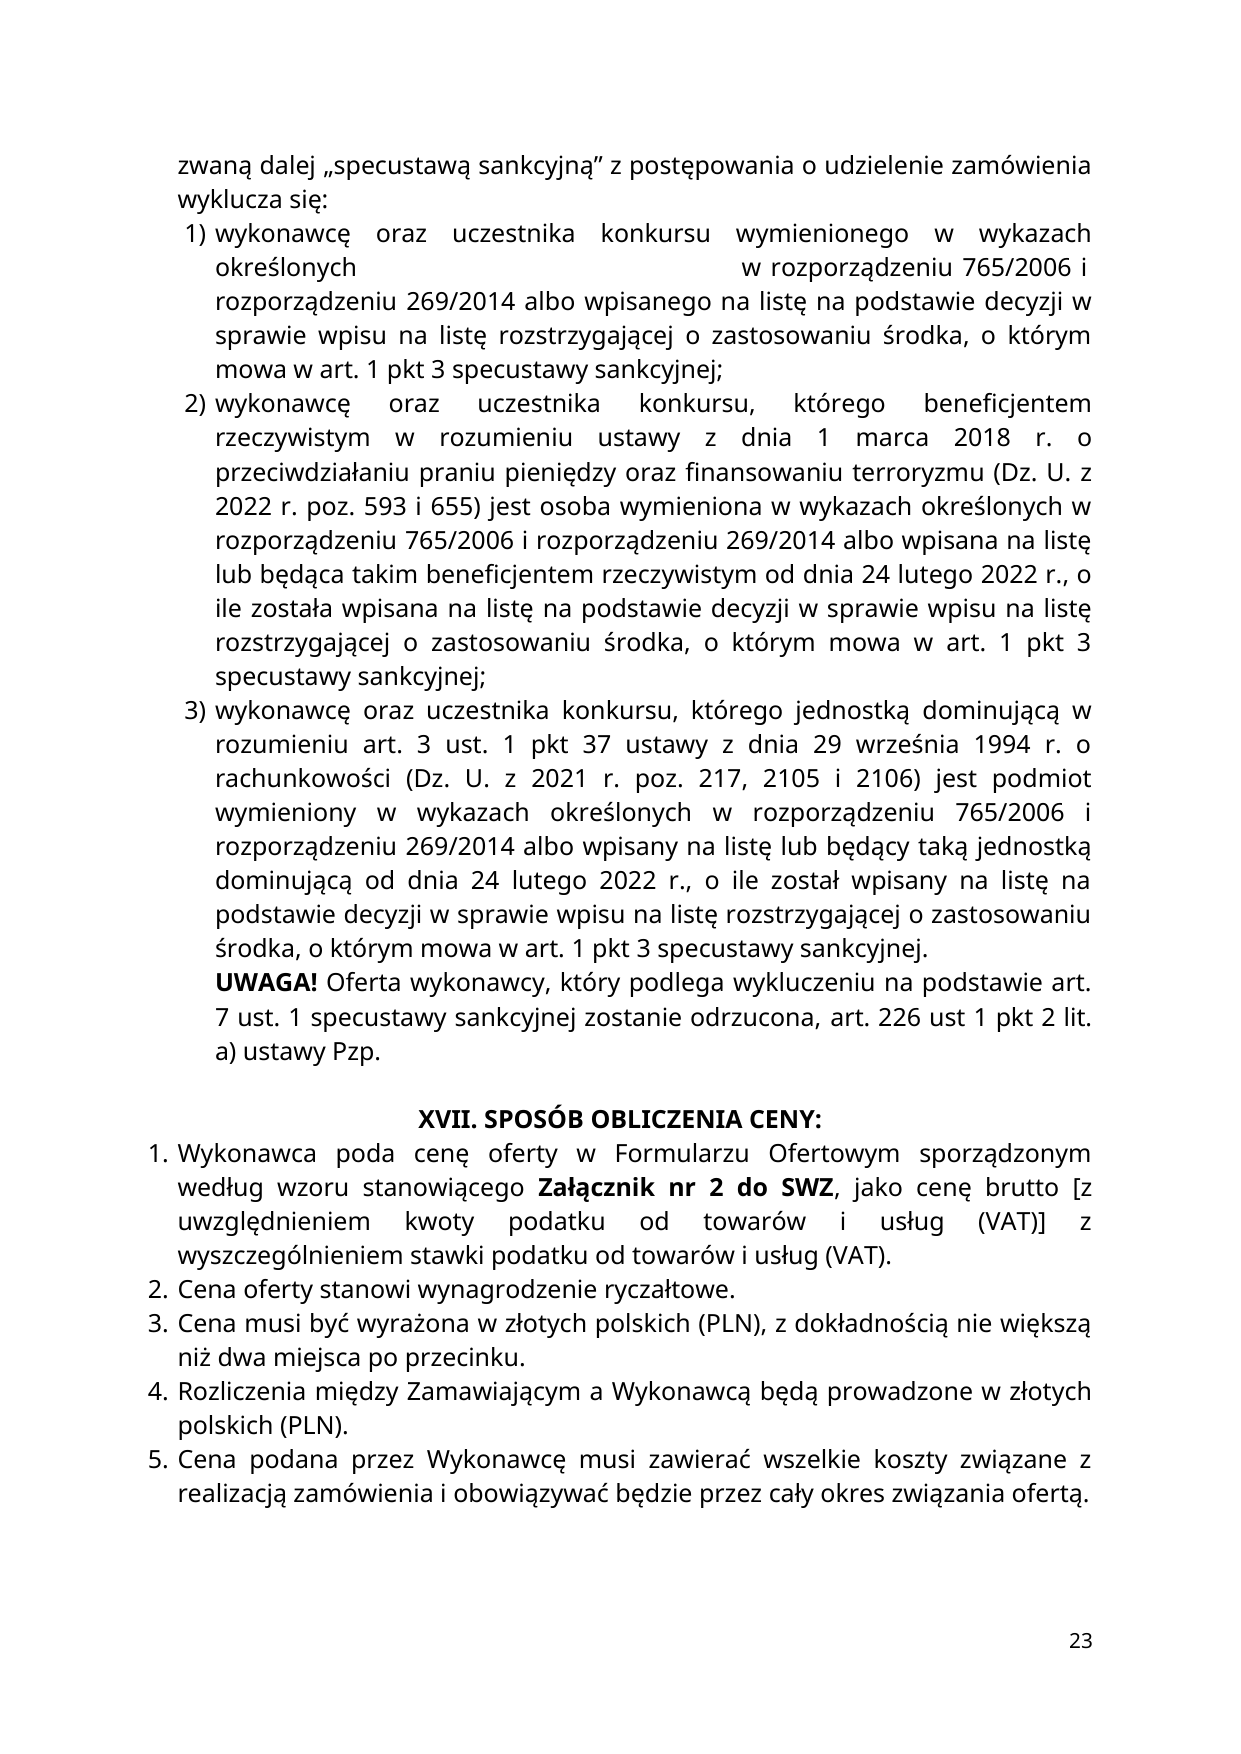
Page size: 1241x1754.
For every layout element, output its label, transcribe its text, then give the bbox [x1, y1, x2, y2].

text UWAGA! Oferta wykonawcy, który podlega wykluczeniu na podstawie art. 7 ust. 1 specustawy sankcyjnej zostanie odrzucona, art. 226 ust 1 pkt 2 lit. a) ustawy Pzp. [215, 965, 1093, 1067]
list wykonawcę oraz uczestnika konkursu, którego beneficjentem rzeczywistym w rozumieniu ustawy z dnia 1 marca 2018 r. o przeciwdziałaniu praniu pieniędzy oraz finansowaniu terroryzmu (Dz. U. z 2022 r. poz. 593 i 655) jest osoba wymieniona w wykazach określonych w rozporządzeniu 765/2006 i rozporządzeniu 269/2014 albo wpisana na listę lub będąca takim beneficjentem rzeczywistym od dnia 24 lutego 2022 r., o ile została wpisana na listę na podstawie decyzji w sprawie wpisu na listę rozstrzygającej o zastosowaniu środka, o którym mowa w art. 1 pkt 3 specustawy sankcyjnej; [184, 386, 1093, 693]
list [148, 148, 1093, 216]
text XVII. SPOSÓB OBLICZENIA CENY: [148, 1101, 1093, 1135]
list Cena podana przez Wykonawcę musi zawierać wszelkie koszty związane z realizacją zamówienia i obowiązywać będzie przez cały okres związania ofertą. [148, 1442, 1093, 1510]
list wykonawcę oraz uczestnika konkursu, którego jednostką dominującą w rozumieniu art. 3 ust. 1 pkt 37 ustawy z dnia 29 września 1994 r. o rachunkowości (Dz. U. z 2021 r. poz. 217, 2105 i 2106) jest podmiot wymieniony w wykazach określonych w rozporządzeniu 765/2006 i rozporządzeniu 269/2014 albo wpisany na listę lub będący taką jednostką dominującą od dnia 24 lutego 2022 r., o ile został wpisany na listę na podstawie decyzji w sprawie wpisu na listę rozstrzygającej o zastosowaniu środka, o którym mowa w art. 1 pkt 3 specustawy sankcyjnej. [184, 693, 1093, 965]
list wykonawcę oraz uczestnika konkursu wymienionego w wykazach określonych w rozporządzeniu 765/2006 i rozporządzeniu 269/2014 albo wpisanego na listę na podstawie decyzji w sprawie wpisu na listę rozstrzygającej o zastosowaniu środka, o którym mowa w art. 1 pkt 3 specustawy sankcyjnej; [184, 216, 1093, 386]
list Cena oferty stanowi wynagrodzenie ryczałtowe. [148, 1272, 1093, 1306]
list Wykonawca poda cenę oferty w Formularzu Ofertowym sporządzonym według wzoru stanowiącego Załącznik nr 2 do SWZ, jako cenę brutto [z uwzględnieniem kwoty podatku od towarów i usług (VAT)] z wyszczególnieniem stawki podatku od towarów i usług (VAT). [148, 1135, 1093, 1272]
list Rozliczenia między Zamawiającym a Wykonawcą będą prowadzone w złotych polskich (PLN). [148, 1374, 1093, 1442]
list Cena musi być wyrażona w złotych polskich (PLN), z dokładnością nie większą niż dwa miejsca po przecinku. [148, 1306, 1093, 1374]
